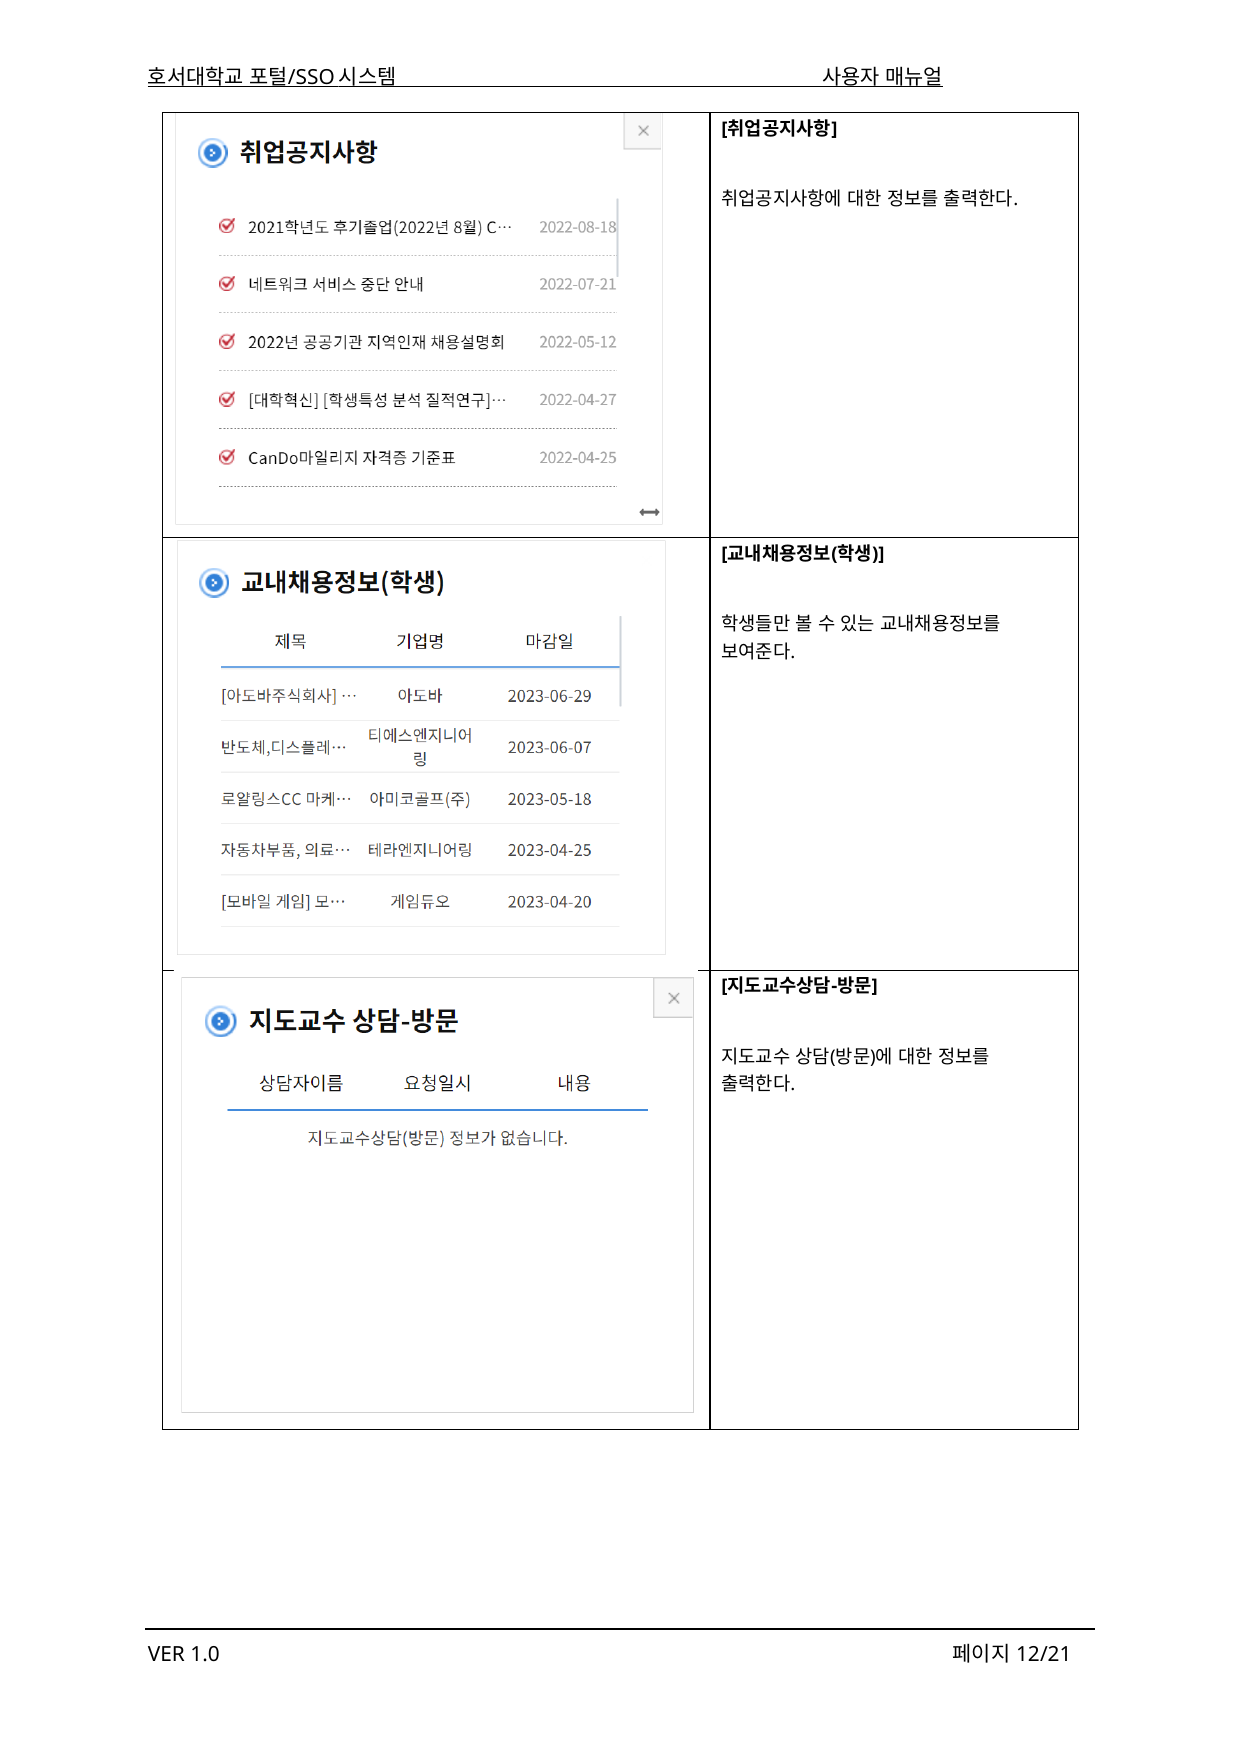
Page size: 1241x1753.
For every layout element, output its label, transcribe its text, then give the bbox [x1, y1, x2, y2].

table_cell [지도교수상담-방문] 지도교수 상담(방문)에 대한 정보를 출력한다. [711, 971, 1078, 1429]
table_cell [163, 538, 709, 970]
table_cell [취업공지사항] 취업공지사항에 대한 정보를 출력한다. [711, 113, 1078, 537]
table_cell [163, 971, 709, 1429]
picture [173, 538, 668, 961]
table_cell [교내채용정보(학생)] 학생들만 볼 수 있는 교내채용정보를 보여준다. [711, 538, 1078, 970]
picture [173, 113, 669, 529]
table_cell [163, 113, 709, 537]
picture [173, 970, 698, 1420]
